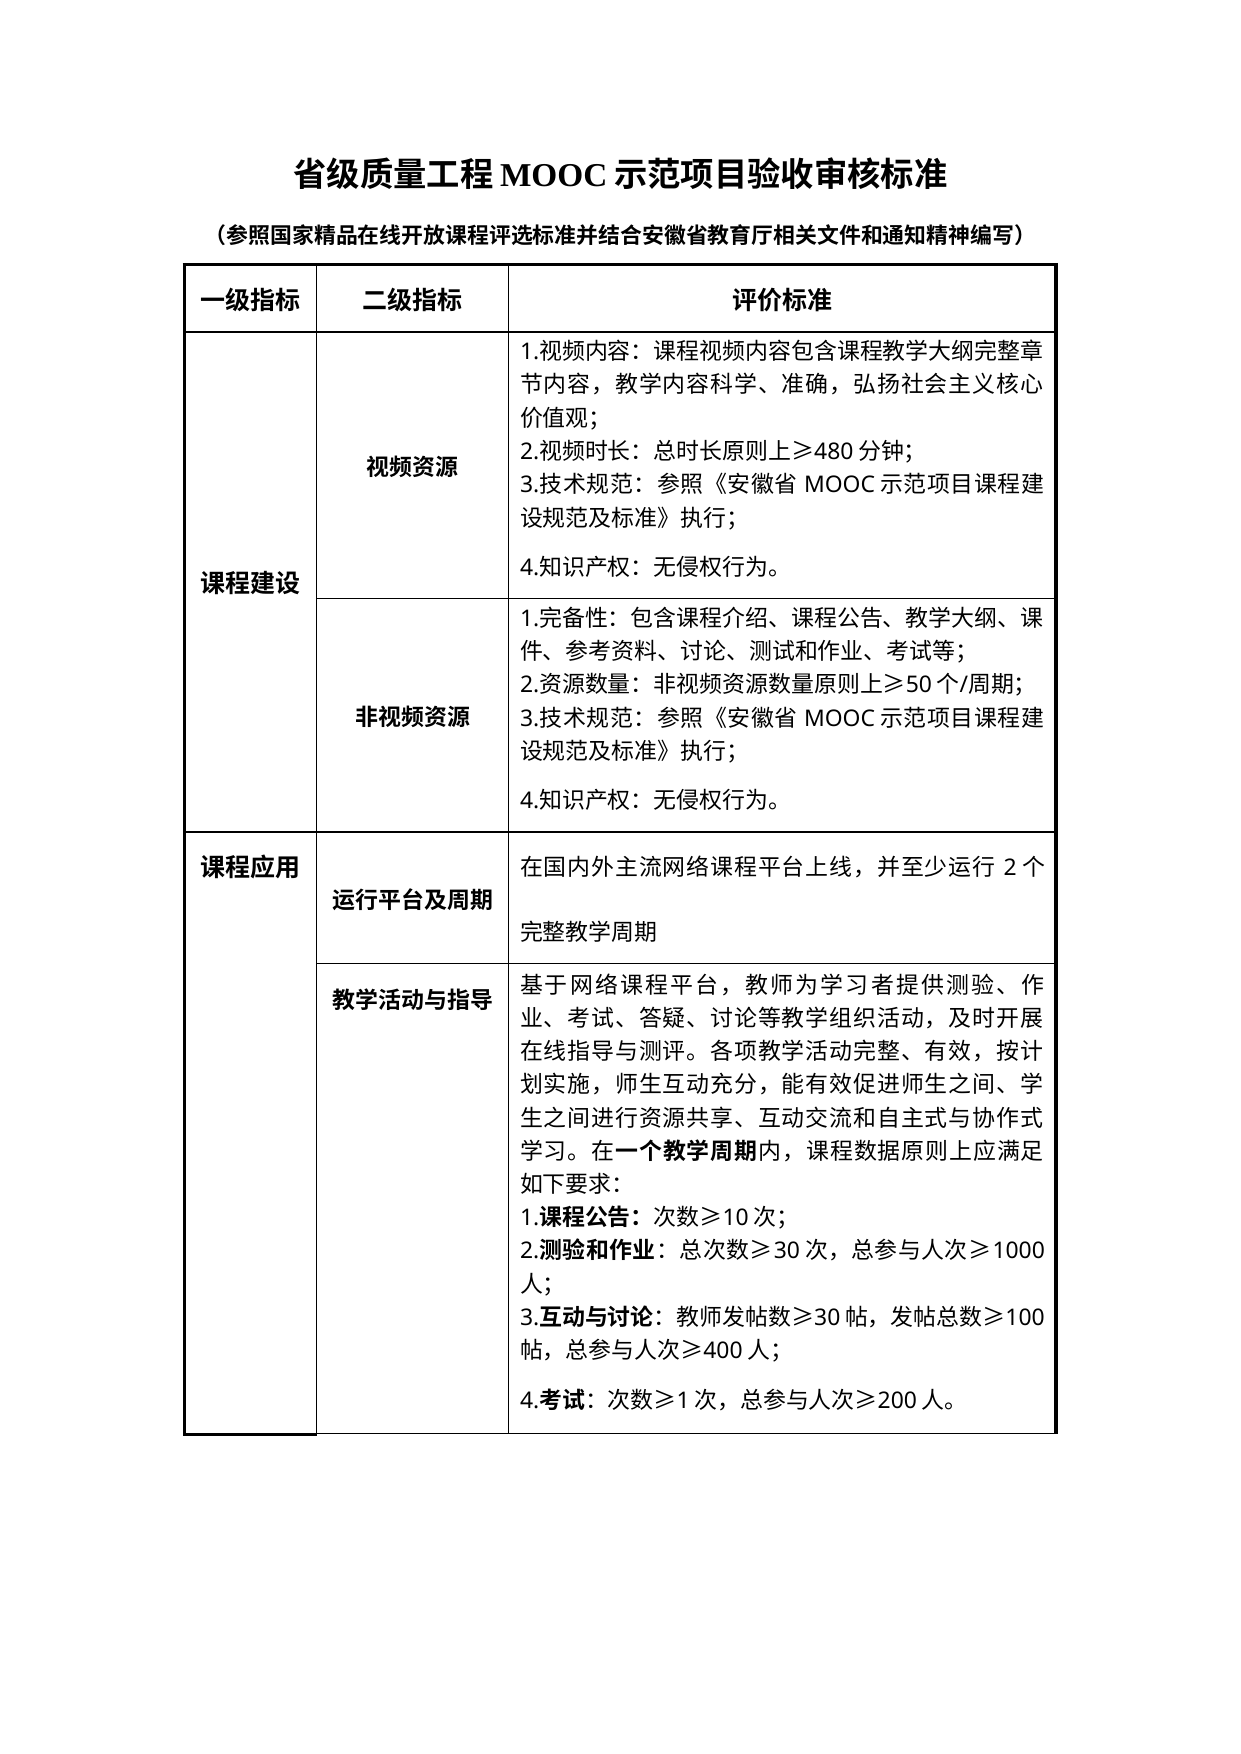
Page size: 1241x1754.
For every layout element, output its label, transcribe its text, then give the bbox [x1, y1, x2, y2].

text 省级质量工程MOOC示范项目验收审核标准 [187, 139, 1053, 204]
table_header 评价标准 [509, 266, 1054, 331]
table_cell 非视频资源 [317, 599, 508, 831]
text （参照国家精品在线开放课程评选标准并结合安徽省教育厅相关文件和通知精神编写） [187, 217, 1053, 250]
table_cell 1.完备性：包含课程介绍、课程公告、教学大纲、课件、参考资料、讨论、测试和作业、考试等； 2.资源数量：非视频资源数量原则上≥50个/周期； 3.技术规范：参照《安徽省MOOC示范项目课程建设规范及标准》执行； 4.知识产权：无侵权行为。 [509, 599, 1054, 831]
table_cell 在国内外主流网络课程平台上线，并至少运行2个完整教学周期 [509, 833, 1054, 963]
table_cell 视频资源 [317, 333, 508, 598]
table_cell 运行平台及周期 [317, 833, 508, 963]
table_cell 基于网络课程平台，教师为学习者提供测验、作业、考试、答疑、讨论等教学组织活动，及时开展在线指导与测评。各项教学活动完整、有效，按计划实施，师生互动充分，能有效促进师生之间、学生之间进行资源共享、互动交流和自主式与协作式学习。在一个教学周期内，课程数据原则上应满足如下要求： 1.课程公告：次数≥10次； 2.测验和作业：总次数≥30次，总参与人次≥1000人； 3.互动与讨论：教师发帖数≥30帖，发帖总数≥100帖，总参与人次≥400人； 4.考试：次数≥1次，总参与人次≥200人。 [509, 964, 1054, 1433]
table_header 一级指标 [186, 266, 316, 331]
table_cell 1.视频内容：课程视频内容包含课程教学大纲完整章节内容，教学内容科学、准确，弘扬社会主义核心价值观； 2.视频时长：总时长原则上≥480分钟； 3.技术规范：参照《安徽省MOOC示范项目课程建设规范及标准》执行； 4.知识产权：无侵权行为。 [509, 333, 1054, 598]
table_cell 教学活动与指导 [317, 964, 508, 1433]
table_header 二级指标 [317, 266, 508, 331]
table_cell 课程应用 [186, 833, 316, 1433]
table_cell 课程建设 [186, 333, 316, 831]
